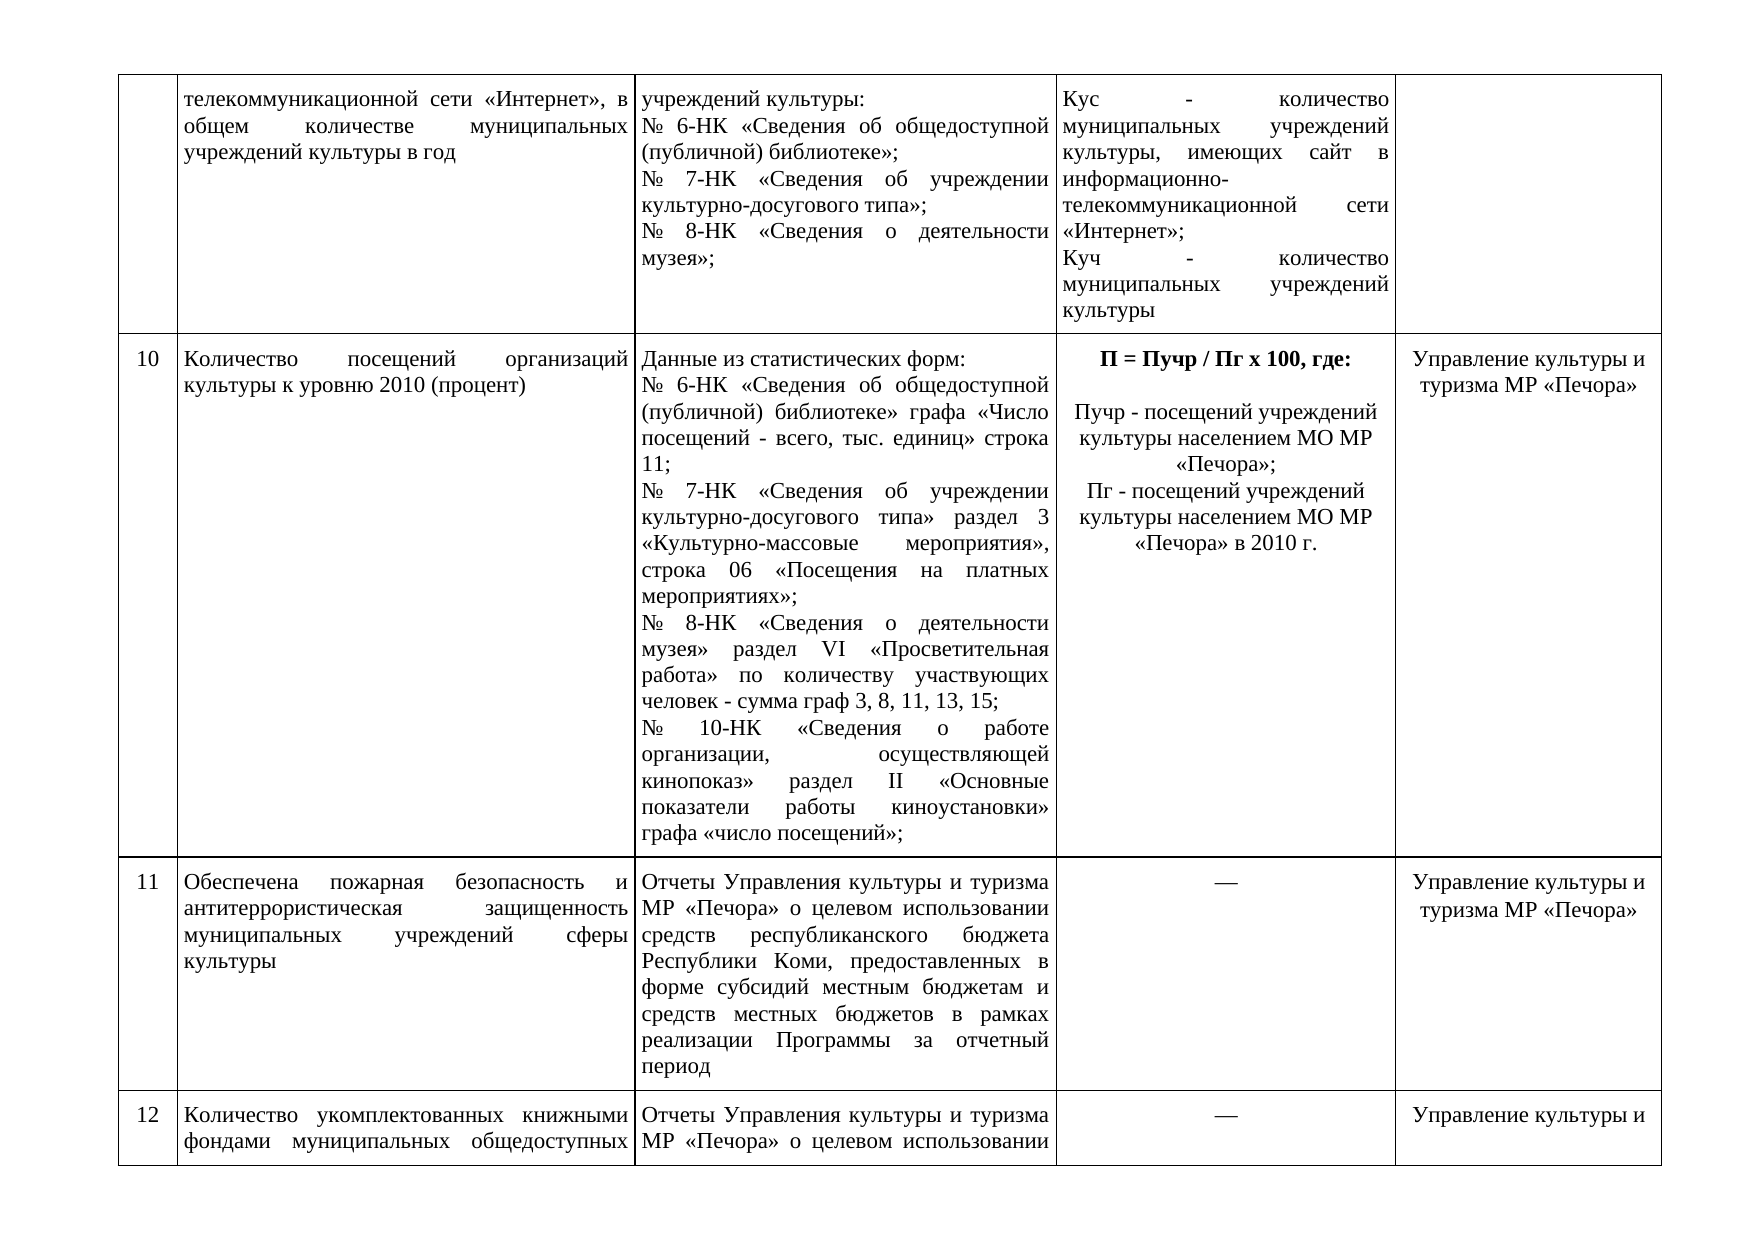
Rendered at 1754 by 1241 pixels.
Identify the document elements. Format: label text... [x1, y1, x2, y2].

table_cell 12 [119, 1091, 177, 1164]
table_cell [178, 75, 634, 333]
table_cell Количество посещений организаций культуры к уровню 2010 (процент) [178, 334, 634, 856]
table_cell Управление культуры и туризма МР «Печора» [1396, 858, 1661, 1089]
table_cell Данные из статистических форм: № 6-НК «Сведения об общедоступной (публичной) библиотеке» графа «Число посещений - всего, тыс. единиц» строка 11; № 7-НК «Сведения об учреждении культурно-досугового типа» раздел 3 «Культурно-массовые мероприятия», строка 06 «Посещения на платных мероприятиях»; № 8-НК «Сведения о деятельности музея» раздел VI «Просветительная работа» по количеству участвующих человек - сумма граф 3, 8, 11, 13, 15; № 10-НК «Сведения о работе организации, осуществляющей кинопоказ» раздел II «Основные показатели работы киноустановки» графа «число посещений»; [636, 334, 1056, 856]
table_cell Управление культуры и туризма МР «Печора» [1396, 334, 1661, 856]
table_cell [636, 75, 1056, 333]
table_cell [1396, 1091, 1661, 1164]
table_cell 9 [119, 75, 177, 333]
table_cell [636, 1091, 1056, 1164]
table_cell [1396, 75, 1661, 333]
table_cell П = Пучр / Пг x 100, где: Пучр - посещений учреждений культуры населением МО МР «Печора»; Пг - посещений учреждений культуры населением МО МР «Печора» в 2010 г. [1057, 334, 1395, 856]
table_cell — [1057, 1091, 1395, 1164]
table_cell — [1057, 858, 1395, 1089]
table_cell 11 [119, 858, 177, 1089]
table_cell 10 [119, 334, 177, 856]
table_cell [1057, 75, 1395, 333]
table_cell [178, 1091, 634, 1164]
table_cell Обеспечена пожарная безопасность и антитеррористическая защищенность муниципальных учреждений сферы культуры [178, 858, 634, 1089]
